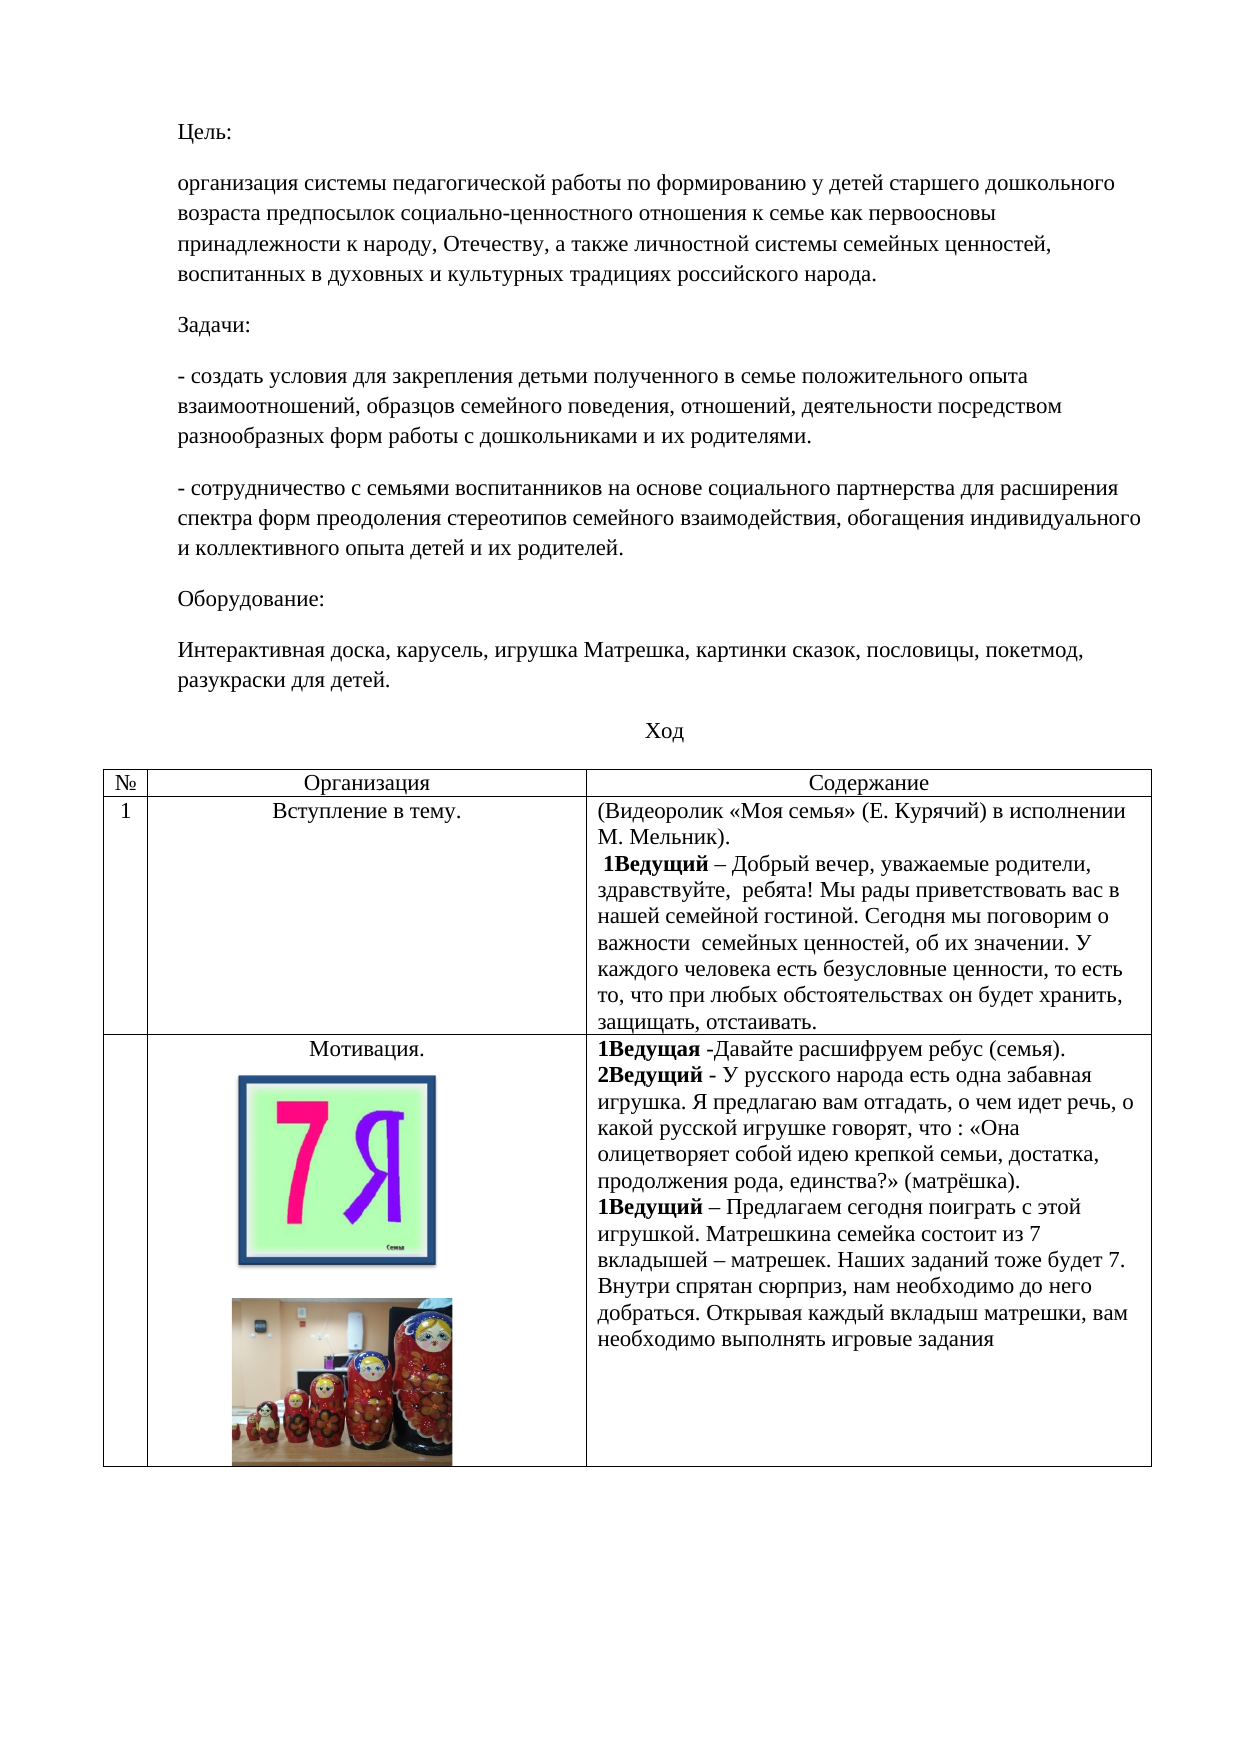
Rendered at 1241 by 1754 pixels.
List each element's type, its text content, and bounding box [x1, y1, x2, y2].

text Задачи: [177, 311, 1152, 337]
table_cell Вступление в тему. [148, 797, 586, 1034]
picture [231, 1070, 437, 1271]
table_cell (Видеоролик «Моя семья» (Е. Курячий) в исполнении М. Мельник). 1Ведущий – Добрый вечер, уважаемые родители, здравствуйте, ребята! Мы рады приветствовать вас в нашей семейной гостиной. Сегодня мы поговорим о важности семейных ценностей, об их значении. У каждого человека есть безусловные ценности, то есть то, что при любых обстоятельствах он будет хранить, защищать, отстаивать. [587, 797, 1151, 1034]
text организация системы педагогической работы по формированию у детей старшего дошкольного возраста предпосылок социально-ценностного отношения к семье как первоосновы принадлежности к народу, Отечеству, а также личностной системы семейных ценностей, воспитанных в духовных и культурных традициях российского народа. [177, 169, 1152, 286]
table_header Содержание [587, 770, 1151, 796]
text Оборудование: [177, 585, 1152, 611]
table_cell [104, 1035, 147, 1466]
text Ход [177, 717, 1152, 744]
text Интерактивная доска, карусель, игрушка Матрешка, картинки сказок, пословицы, покетмод, разукраски для детей. [177, 636, 1152, 693]
text Цель: [177, 118, 1152, 144]
table_cell Мотивация. [148, 1035, 586, 1466]
picture [230, 1298, 452, 1464]
table_cell 1 [104, 797, 147, 1034]
text - создать условия для закрепления детьми полученного в семье положительного опыта взаимоотношений, образцов семейного поведения, отношений, деятельности посредством разнообразных форм работы с дошкольниками и их родителями. [177, 362, 1152, 449]
table_header Организация [148, 770, 586, 796]
table_cell 1Ведущая -Давайте расшифруем ребус (семья). 2Ведущий - У русского народа есть одна забавная игрушка. Я предлагаю вам отгадать, о чем идет речь, о какой русской игрушке говорят, что : «Она олицетворяет собой идею крепкой семьи, достатка, продолжения рода, единства?» (матрёшка). 1Ведущий – Предлагаем сегодня поиграть с этой игрушкой. Матрешкина семейка состоит из 7 вкладышей – матрешек. Наших заданий тоже будет 7. Внутри спрятан сюрприз, нам необходимо до него добраться. Открывая каждый вкладыш матрешки, вам необходимо выполнять игровые задания [587, 1035, 1151, 1466]
table_header № [104, 770, 147, 796]
text - сотрудничество с семьями воспитанников на основе социального партнерства для расширения спектра форм преодоления стереотипов семейного взаимодействия, обогащения индивидуального и коллективного опыта детей и их родителей. [177, 474, 1152, 560]
